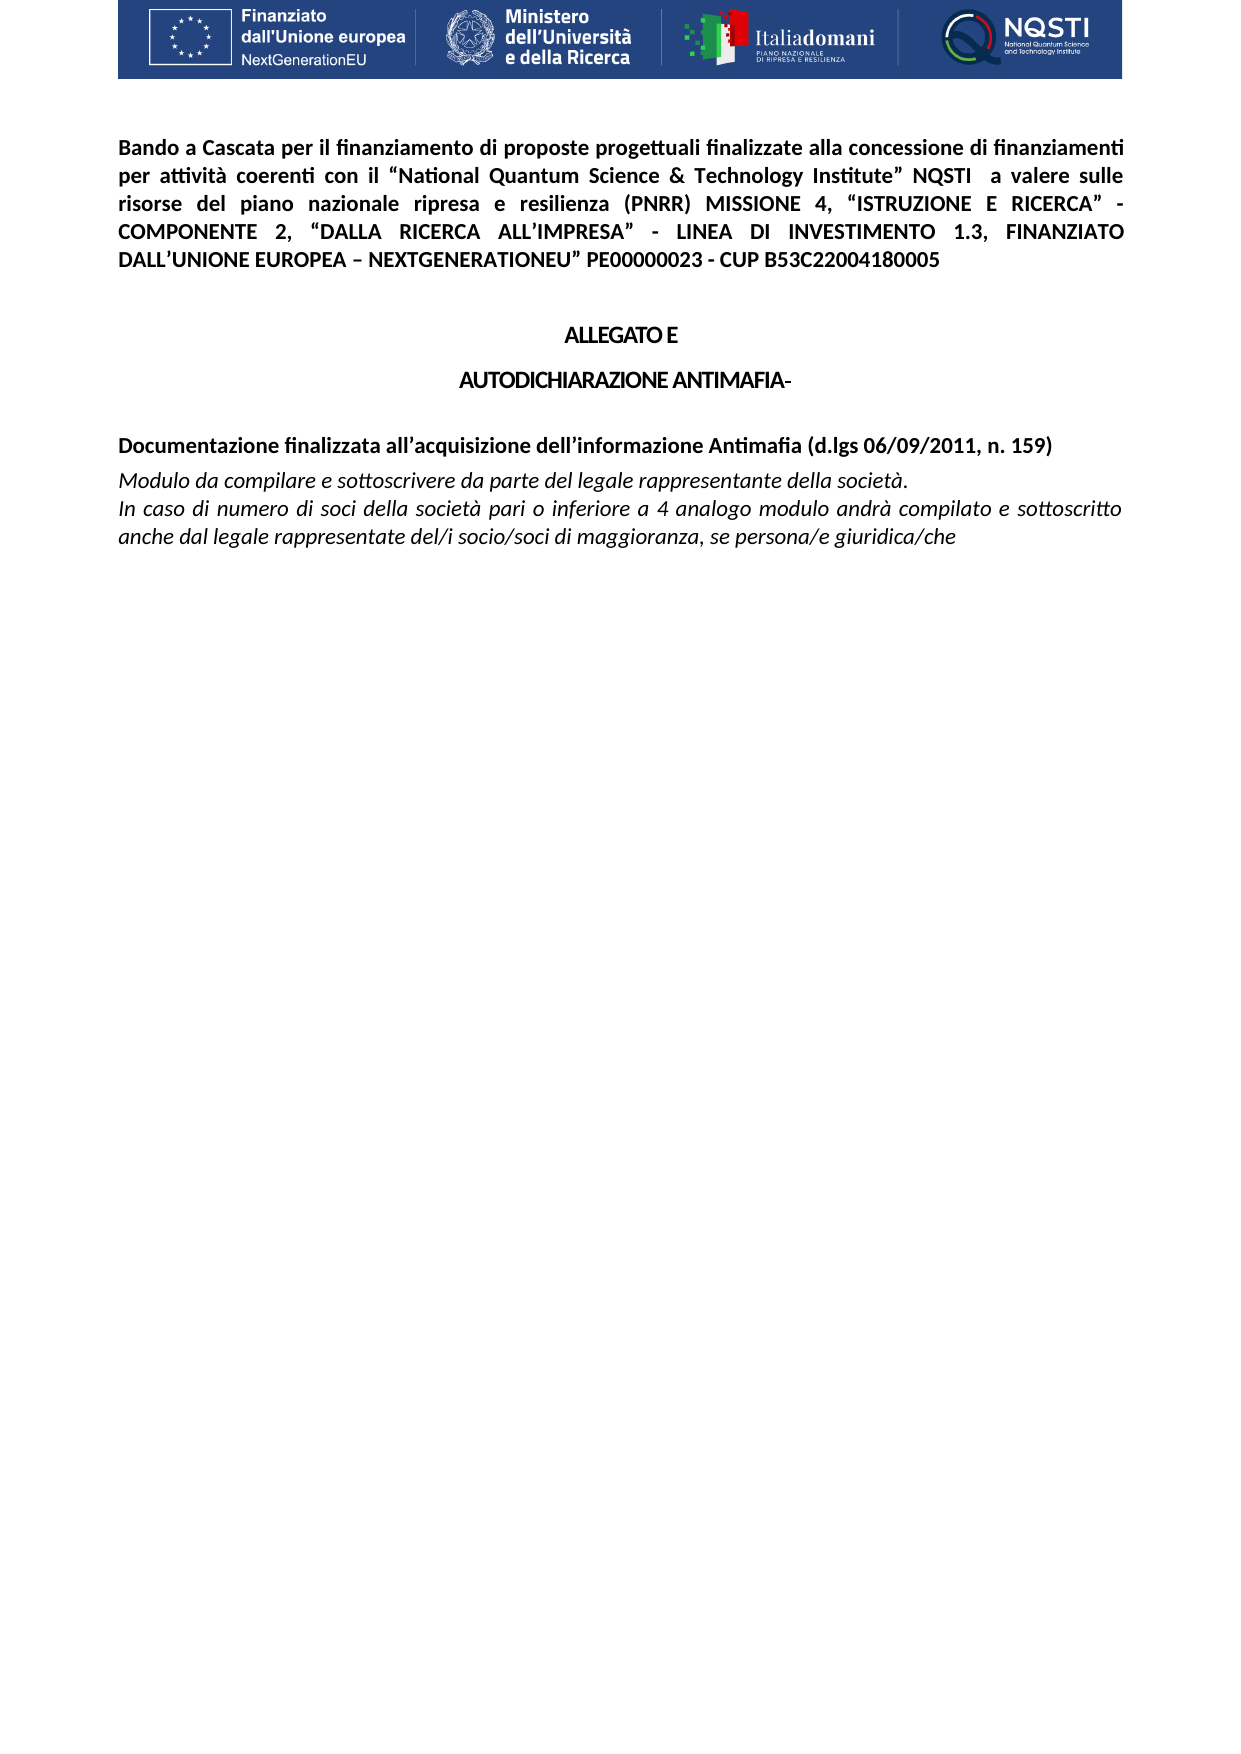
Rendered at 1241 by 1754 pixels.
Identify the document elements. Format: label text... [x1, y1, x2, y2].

title ALLEGATO E [118, 319, 1126, 349]
text Bando a Cascata per il finanziamento di proposte progettuali finalizzate alla concessione di finanziamenti per attività coerenti con il “National Quantum Science & Technology Institute” NQSTI a valere sulle risorse del piano nazionale ripresa e resilienza (PNRR) MISSIONE 4, “ISTRUZIONE E RICERCA” - COMPONENTE 2, “DALLA RICERCA ALL’IMPRESA” - LINEA DI INVESTIMENTO 1.3, FINANZIATO DALL’UNIONE EUROPEA – NEXTGENERATIONEU” PE00000023 - CUP B53C22004180005 [118, 133, 1126, 273]
text Modulo da compilare e sottoscrivere da parte del legale rappresentante della società. [118, 466, 1126, 494]
text In caso di numero di soci della società pari o inferiore a 4 analogo modulo andrà compilato e sottoscritto anche dal legale rappresentate del/i socio/soci di maggioranza, se persona/e giuridica/che [118, 494, 1126, 550]
text AUTODICHIARAZIONE ANTIMAFIA [118, 364, 1126, 395]
picture [118, 0, 1123, 79]
text Documentazione finalizzata all’acquisizione dell’informazione Antimafia (d.lgs 06/09/2011, n. 159) [118, 432, 1126, 460]
